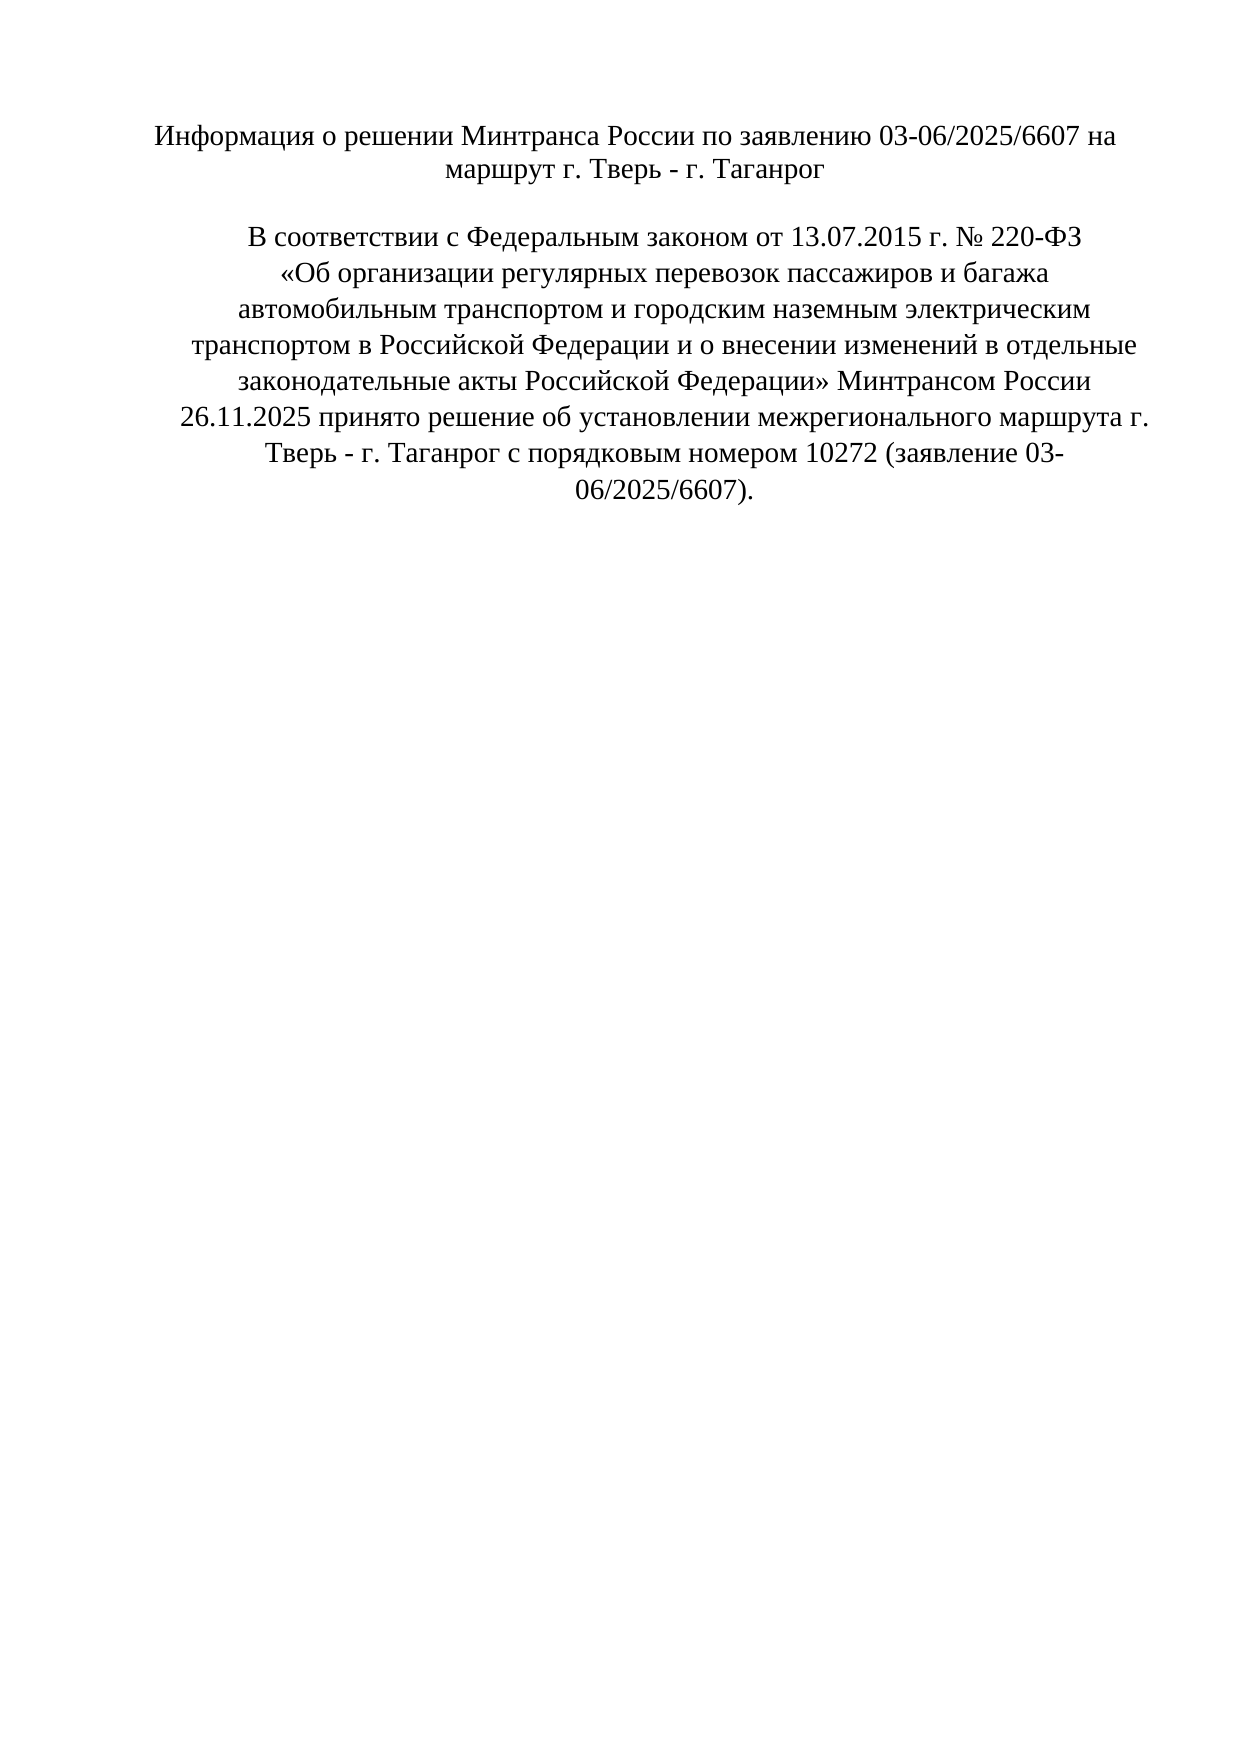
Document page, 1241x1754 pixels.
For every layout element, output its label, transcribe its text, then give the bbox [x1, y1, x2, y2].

text Информация о решении Минтранса России по заявлению 03-06/2025/6607 на маршрут г. Тверь - г. Таганрог [118, 118, 1152, 185]
text В соответствии с Федеральным законом от 13.07.2015 г. № 220-ФЗ «Об организации регулярных перевозок пассажиров и багажа автомобильным транспортом и городским наземным электрическим транспортом в Российской Федерации и о внесении изменений в отдельные законодательные акты Российской Федерации» Минтрансом России 26.11.2025 принято решение об установлении межрегионального маршрута г. Тверь - г. Таганрог с порядковым номером 10272 (заявление 03-06/2025/6607). [177, 219, 1152, 505]
